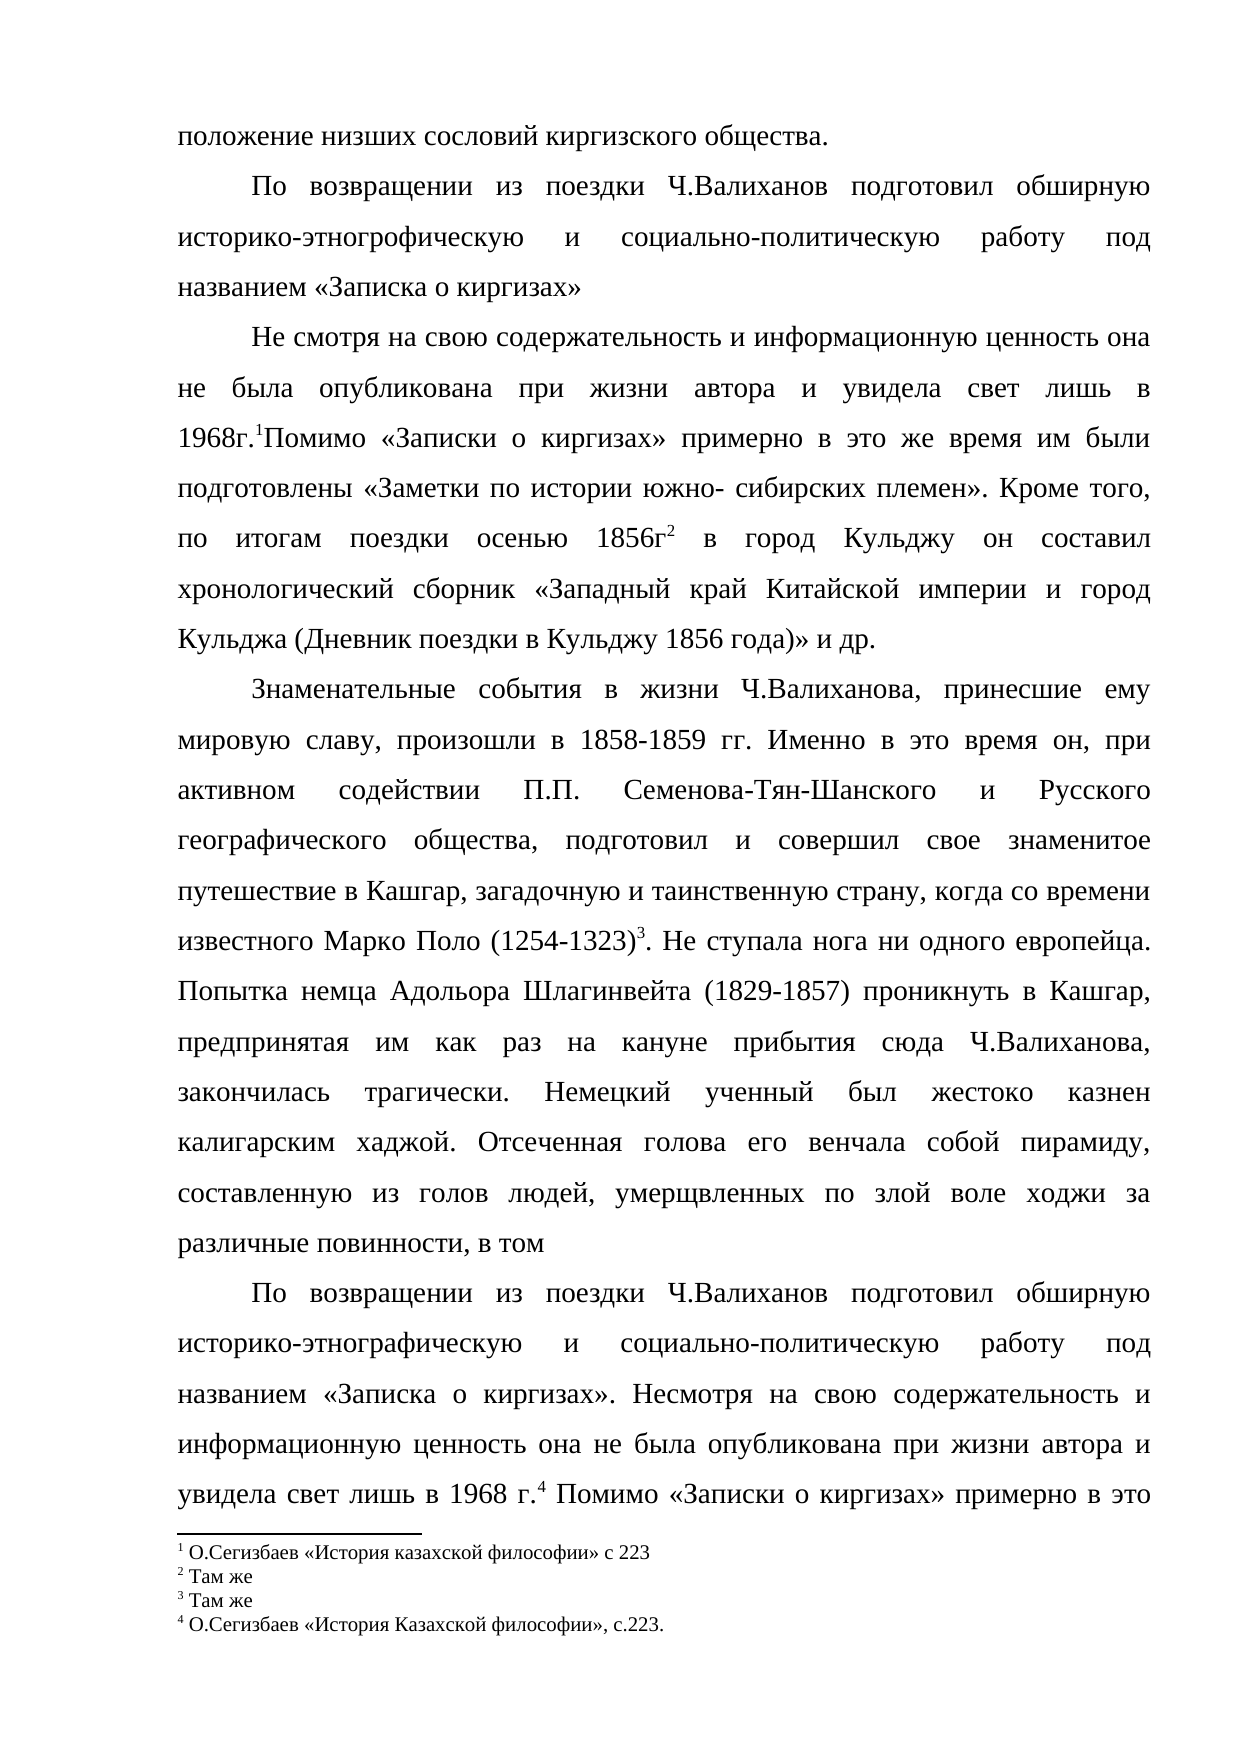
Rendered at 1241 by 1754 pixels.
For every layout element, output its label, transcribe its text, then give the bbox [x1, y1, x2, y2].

text Знаменательные события в жизни Ч.Валиханова, принесшие ему мировую славу, произошли в 1858-1859 гг. Именно в это время он, при активном содействии П.П. Семенова-Тян-Шанского и Русского географического общества, подготовил и совершил свое знаменитое путешествие в Кашгар, загадочную и таинственную страну, когда со времени известного Марко Поло (1254-1323). Не ступала нога ни одного европейца. Попытка немца Адольора Шлагинвейта (1829-1857) проникнуть в Кашгар, предпринятая им как раз на кануне прибытия сюда Ч.Валиханова, закончилась трагически. Немецкий ученный был жестоко казнен калигарским хаджой. Отсеченная голова его венчала собой пирамиду, составленную из голов людей, умерщвленных по злой воле ходжи за различные повинности, в том [177, 672, 1152, 1258]
text По возвращении из поездки Ч.Валиханов подготовил обширную историко-этногрофическую и социально-политическую работу под названием «Записка о киргизах» [177, 168, 1152, 303]
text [177, 118, 1152, 152]
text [177, 1275, 1152, 1510]
text Не смотря на свою содержательность и информационную ценность она не была опубликована при жизни автора и увидела свет лишь в 1968г.Помимо «Записки о киргизах» примерно в это же время им были подготовлены «Заметки по истории южно- сибирских племен». Кроме того, по итогам поездки осенью 1856г в город Кульджу он составил хронологический сборник «Западный край Китайской империи и город Кульджа (Дневник поездки в Кульджу 1856 года)» и др. [177, 319, 1152, 655]
